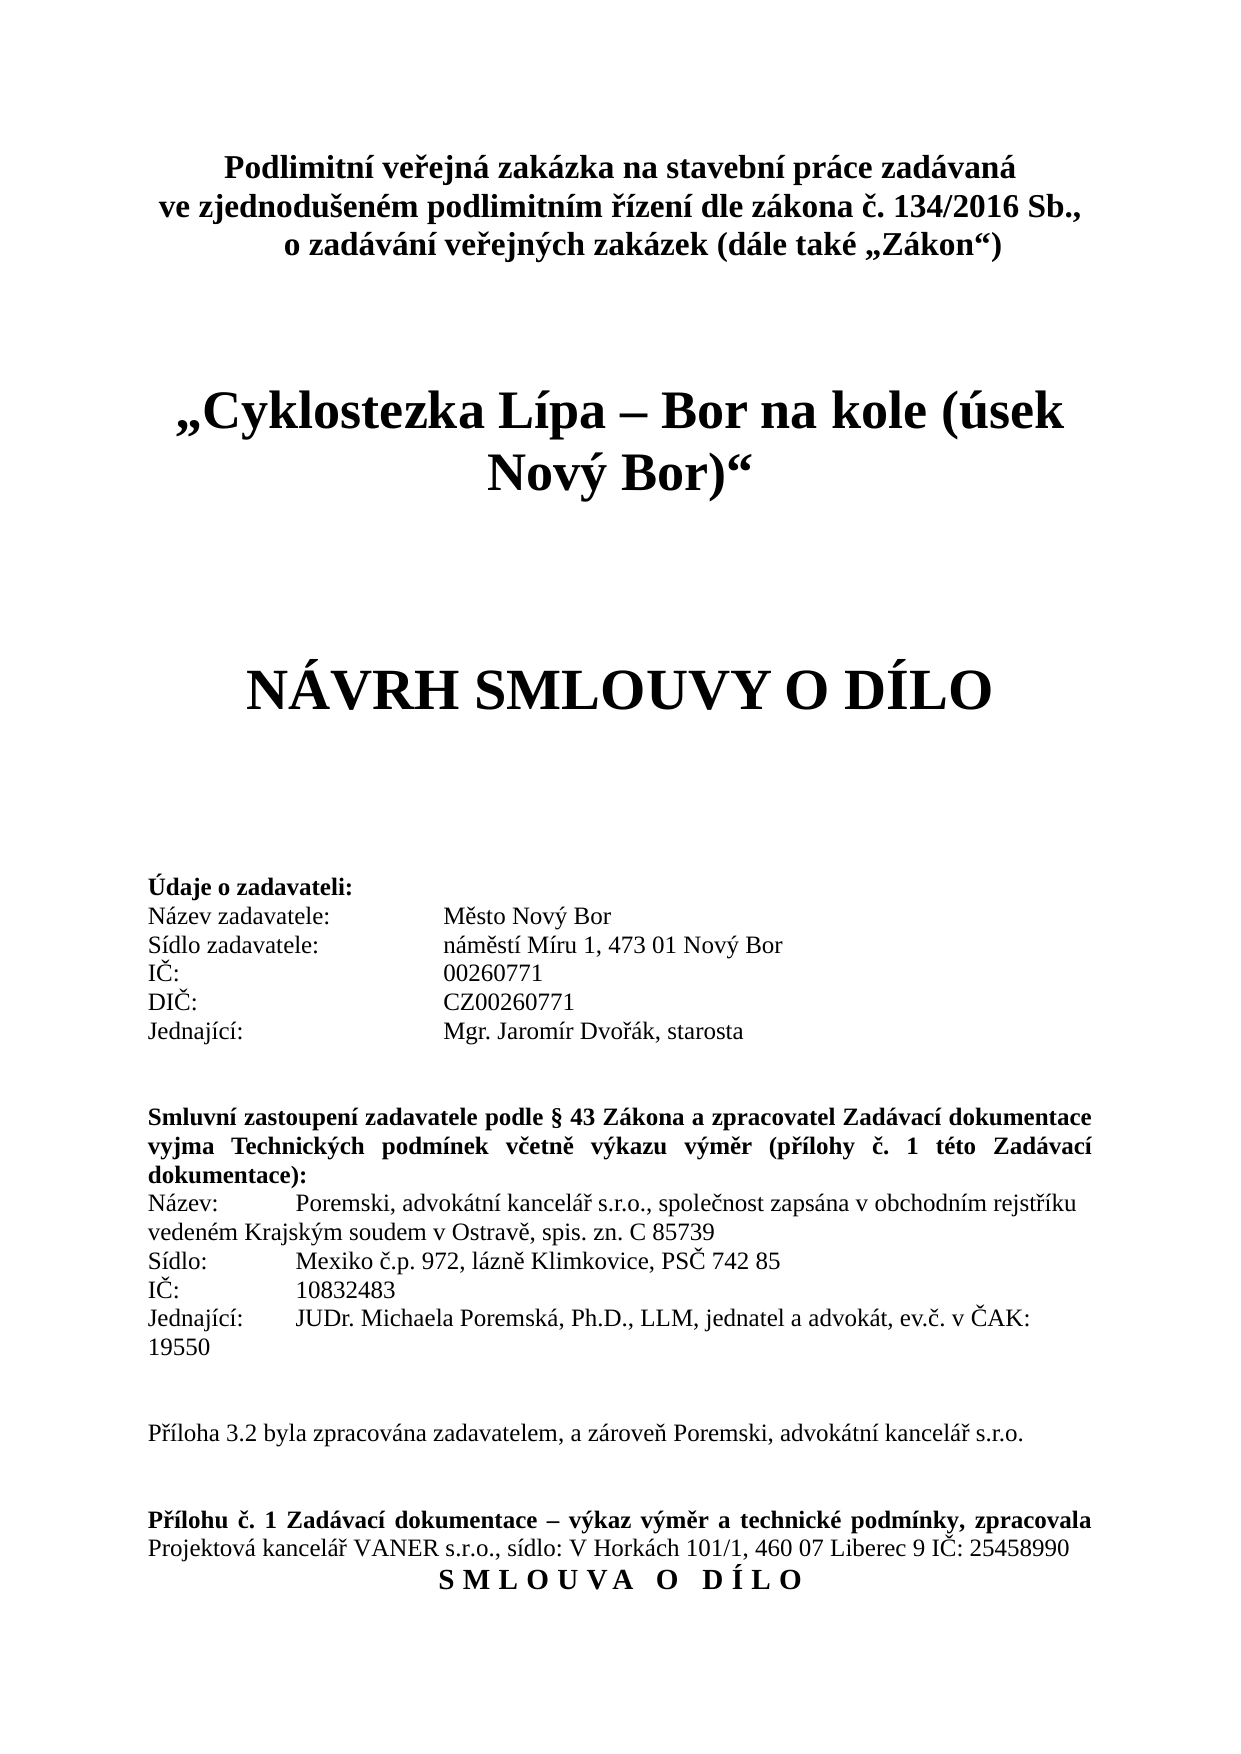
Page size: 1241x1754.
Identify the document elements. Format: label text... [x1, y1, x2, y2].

text IČ: 00260771 [148, 958, 1093, 987]
text SMLOUVA O DÍLO [148, 1562, 1093, 1596]
subtitle Podlimitní veřejná zakázka na stavební práce zadávaná [148, 148, 1093, 186]
subtitle „Cyklostezka Lípa – Bor na kole (úsek Nový Bor)“ [726, 378, 1093, 502]
subtitle ve zjednodušeném podlimitním řízení dle zákona č. 134/2016 Sb., o zadávání veřejných zakázek (dále také „Zákon“) [148, 186, 1093, 263]
text Smluvní zastoupení zadavatele podle § 43 Zákona a zpracovatel Zadávací dokumentace vyjma Technických podmínek včetně výkazu výměr (přílohy č. 1 této Zadávací dokumentace): [148, 1102, 1093, 1188]
text Příloha 3.2 byla zpracována zadavatelem, a zároveň Poremski, advokátní kancelář s.r.o. [148, 1418, 1093, 1447]
text Přílohu č. 1 Zadávací dokumentace – výkaz výměr a technické podmínky, zpracovala Projektová kancelář VANER s.r.o., sídlo: V Horkách 101/1, 460 07 Liberec 9 IČ: 25458990 [148, 1505, 1093, 1562]
text Jednající: JUDr. Michaela Poremská, Ph.D., LLM, jednatel a advokát, ev.č. v ČAK: 19550 [148, 1303, 1093, 1361]
text Údaje o zadavateli: [148, 872, 1093, 901]
subtitle návrh smlouvy o dílo [148, 655, 1093, 722]
text Sídlo: Mexiko č.p. 972, lázně Klimkovice, PSČ 742 85 IČ: 10832483 [148, 1246, 1093, 1303]
subtitle „Cyklostezka Lípa – Bor na kole (úsek Nový Bor)“ [148, 378, 487, 502]
text Jednající: Mgr. Jaromír Dvořák, starosta [148, 1016, 1093, 1045]
text Sídlo zadavatele: náměstí Míru 1, 473 01 Nový Bor [148, 930, 1093, 958]
text Název zadavatele: Město Nový Bor [148, 901, 1093, 930]
text Název: Poremski, advokátní kancelář s.r.o., společnost zapsána v obchodním rejstříku vedeném Krajským soudem v Ostravě, spis. zn. C 85739 [148, 1188, 1093, 1246]
text DIČ: CZ00260771 [148, 987, 1093, 1016]
